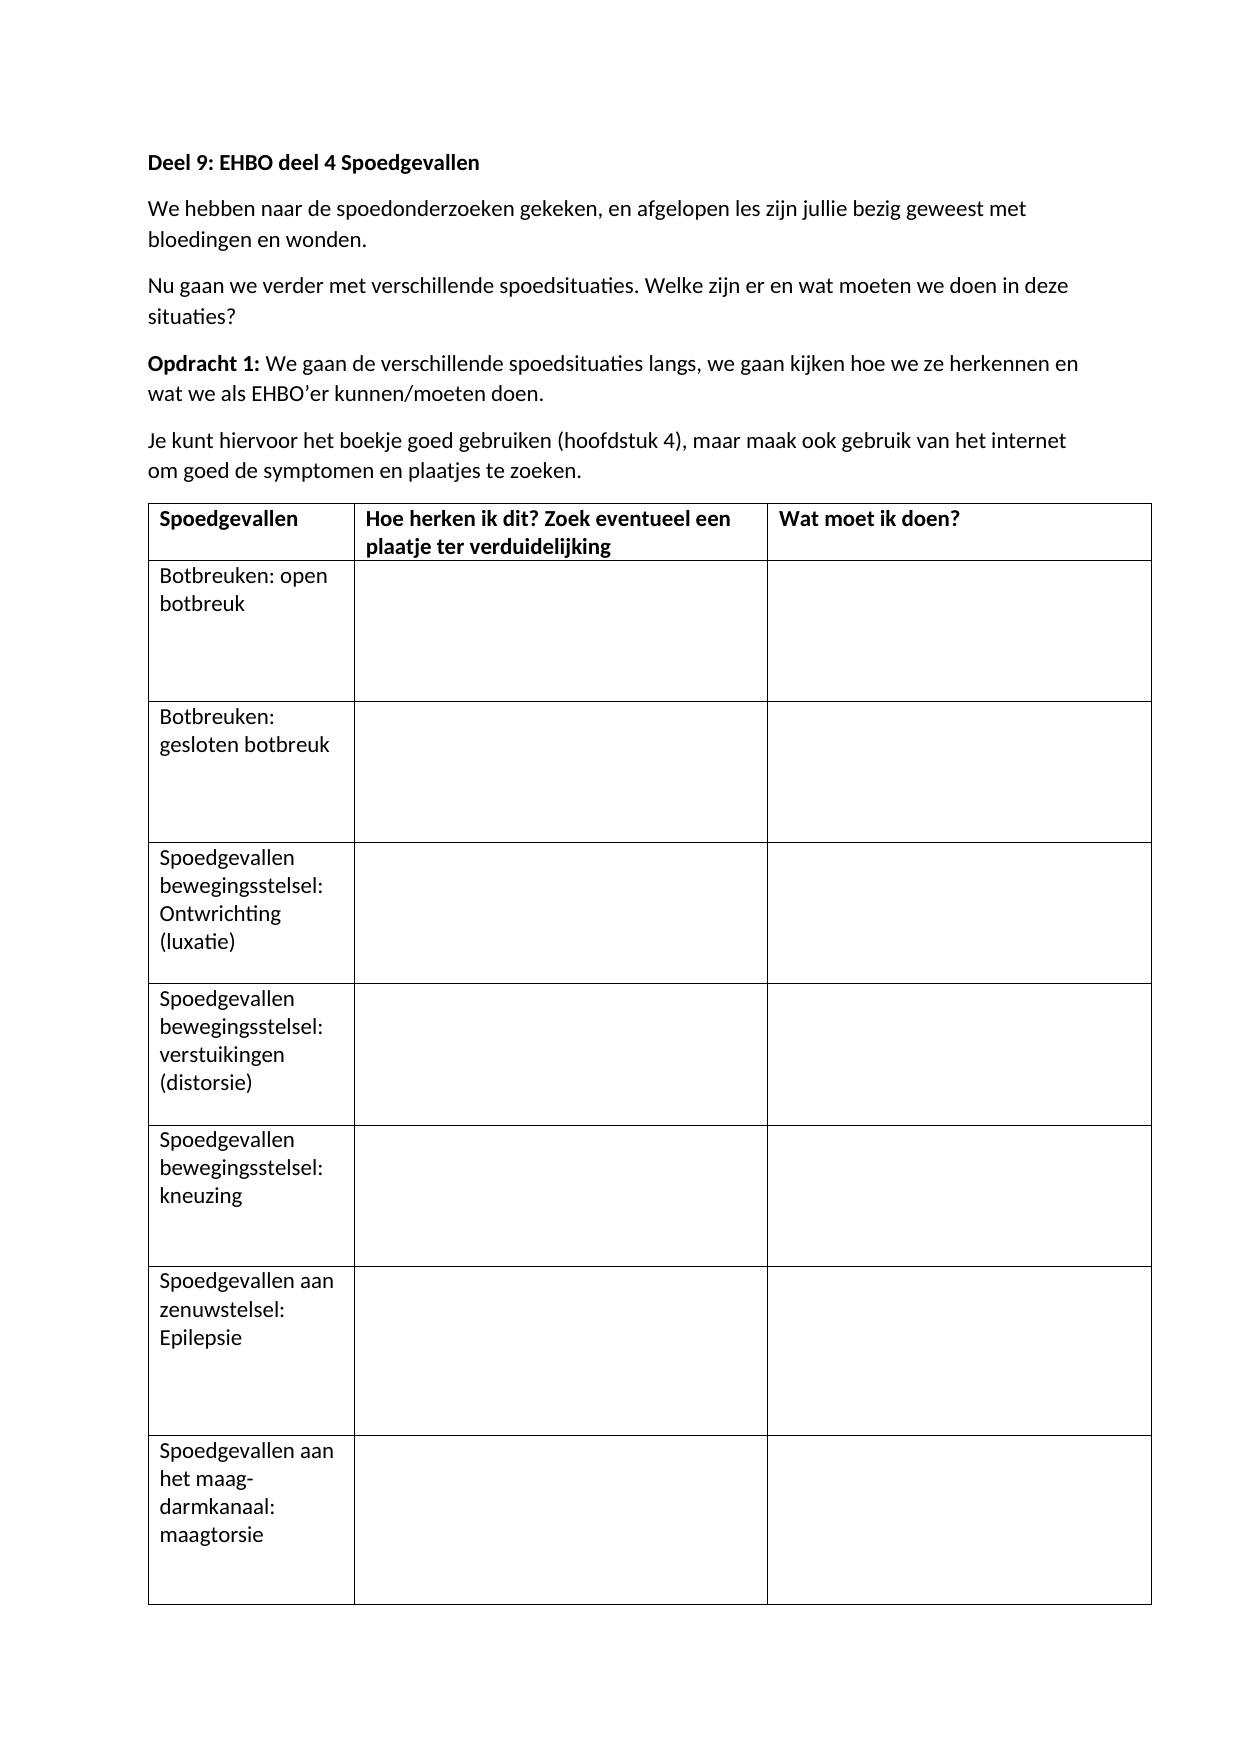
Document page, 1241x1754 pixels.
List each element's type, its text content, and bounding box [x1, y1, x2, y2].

table_header Wat moet ik doen? [768, 504, 1151, 560]
table_header Hoe herken ik dit? Zoek eventueel een plaatje ter verduidelijking [355, 504, 767, 560]
table_cell [768, 1267, 1151, 1435]
table_cell Spoedgevallen bewegingsstelsel: Ontwrichting (luxatie) [149, 843, 354, 983]
table_header Spoedgevallen [149, 504, 354, 560]
text Deel 9: EHBO deel 4 Spoedgevallen [148, 148, 1093, 176]
table_cell [355, 561, 767, 701]
table_cell [355, 702, 767, 842]
table_cell [768, 1126, 1151, 1266]
table_cell Spoedgevallen aan zenuwstelsel: Epilepsie [149, 1267, 354, 1435]
text Je kunt hiervoor het boekje goed gebruiken (hoofdstuk 4), maar maak ook gebruik van het internet om goed de symptomen en plaatjes te zoeken. [148, 426, 1093, 484]
table_cell [768, 1436, 1151, 1604]
table_cell [355, 984, 767, 1124]
table_cell Spoedgevallen bewegingsstelsel: kneuzing [149, 1126, 354, 1266]
table_cell [768, 843, 1151, 983]
text Opdracht 1: We gaan de verschillende spoedsituaties langs, we gaan kijken hoe we ze herkennen en wat we als EHBO’er kunnen/moeten doen. [148, 349, 1093, 407]
text Nu gaan we verder met verschillende spoedsituaties. Welke zijn er en wat moeten we doen in deze situaties? [148, 272, 1093, 330]
table_cell [355, 1267, 767, 1435]
table_cell [768, 702, 1151, 842]
table_cell Spoedgevallen bewegingsstelsel: verstuikingen (distorsie) [149, 984, 354, 1124]
text We hebben naar de spoedonderzoeken gekeken, en afgelopen les zijn jullie bezig geweest met bloedingen en wonden. [148, 194, 1093, 253]
table_cell [355, 843, 767, 983]
table_cell Botbreuken: gesloten botbreuk [149, 702, 354, 842]
table_cell [355, 1126, 767, 1266]
table_cell Botbreuken: open botbreuk [149, 561, 354, 701]
table_cell Spoedgevallen aan het maag-darmkanaal: maagtorsie [149, 1436, 354, 1604]
table_cell [768, 561, 1151, 701]
table_cell [768, 984, 1151, 1124]
table_cell [355, 1436, 767, 1604]
